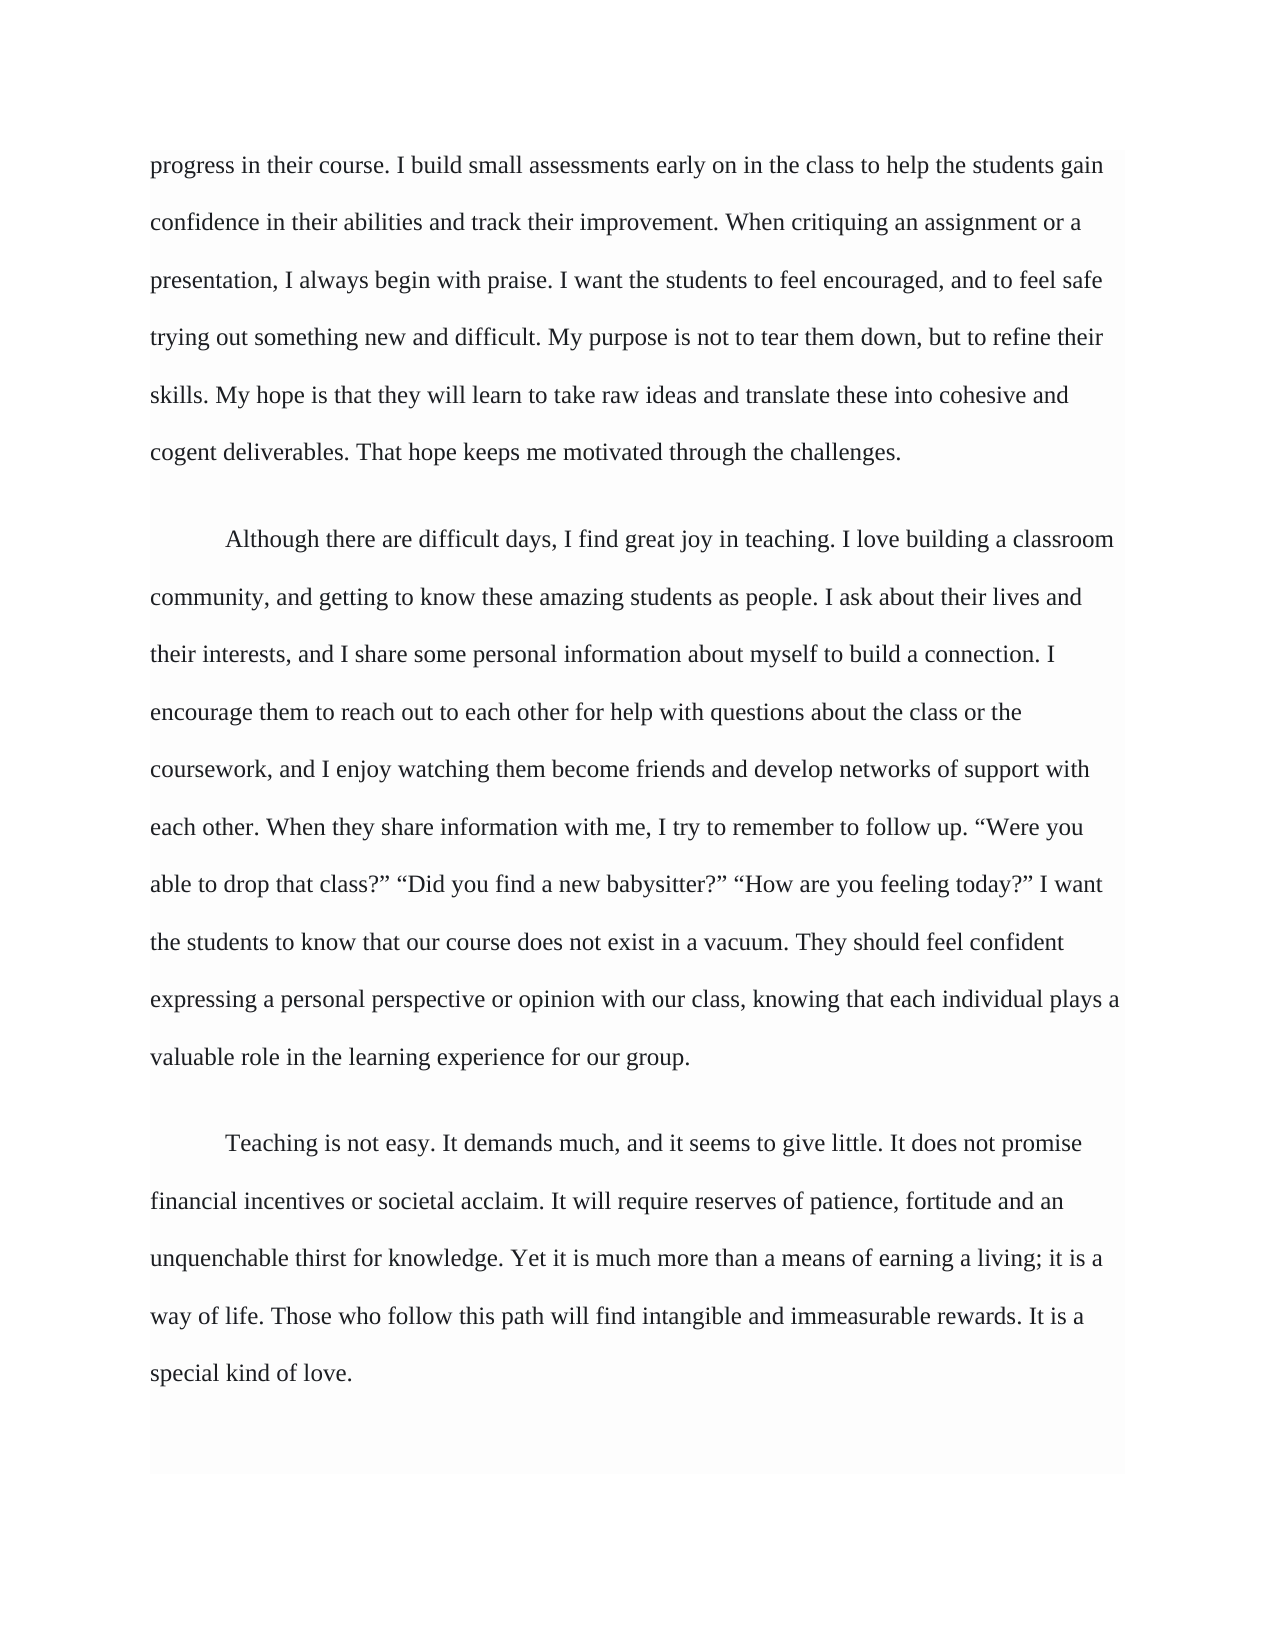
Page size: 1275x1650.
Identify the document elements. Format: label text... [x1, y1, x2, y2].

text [150, 150, 1125, 466]
text Teaching is not easy. It demands much, and it seems to give little. It does not promise financial incentives or societal acclaim. It will require reserves of patience, fortitude and an unquenchable thirst for knowledge. Yet it is much more than a means of earning a living; it is a way of life. Those who follow this path will find intangible and immeasurable rewards. It is a special kind of love. [150, 1128, 1125, 1387]
text Although there are difficult days, I find great joy in teaching. I love building a classroom community, and getting to know these amazing students as people. I ask about their lives and their interests, and I share some personal information about myself to build a connection. I encourage them to reach out to each other for help with questions about the class or the coursework, and I enjoy watching them become friends and develop networks of support with each other. When they share information with me, I try to remember to follow up. “Were you able to drop that class?” “Did you find a new babysitter?” “How are you feeling today?” I want the students to know that our course does not exist in a vacuum. They should feel confident expressing a personal perspective or opinion with our class, knowing that each individual plays a valuable role in the learning experience for our group. [150, 524, 1125, 1070]
